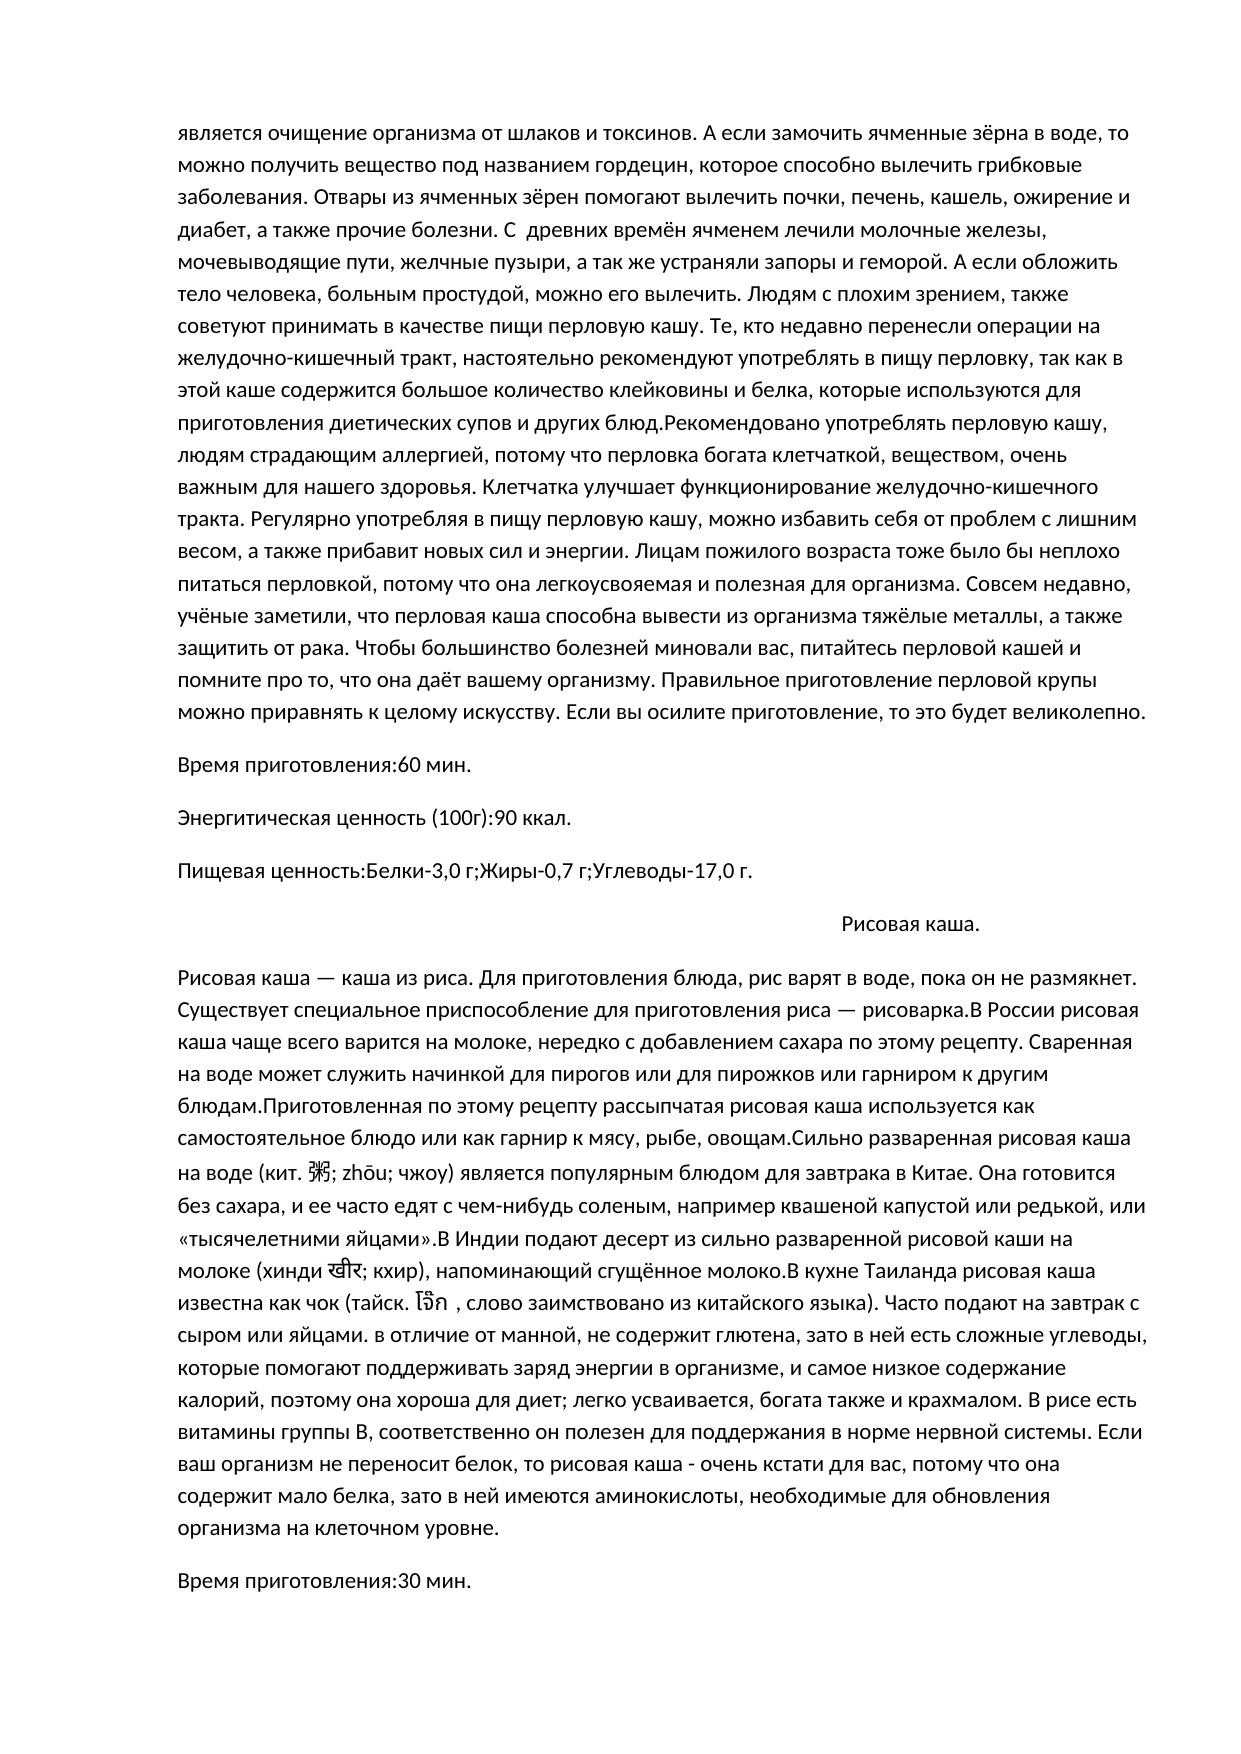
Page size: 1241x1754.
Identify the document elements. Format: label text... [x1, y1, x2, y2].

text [177, 118, 1152, 726]
text Энергитическая ценность (100г):90 ккал. [177, 803, 1152, 832]
text Время приготовления:60 мин. [177, 751, 1152, 778]
text Рисовая каша. [177, 909, 1152, 938]
text Пищевая ценность:Белки-3,0 г;Жиры-0,7 г;Углеводы-17,0 г. [177, 857, 1152, 884]
text Рисовая каша — каша из риса. Для приготовления блюда, рис варят в воде, пока он не размякнет. Существует специальное приспособление для приготовления риса — рисоварка.В России рисовая каша чаще всего варится на молоке, нередко с добавлением сахара по этому рецепту. Сваренная на воде может служить начинкой для пирогов или для пирожков или гарниром к другим блюдам.Приготовленная по этому рецепту рассыпчатая рисовая каша используется как самостоятельное блюдо или как гарнир к мясу, рыбе, овощам.Сильно разваренная рисовая каша на воде (кит. 粥; zhōu; чжоу) является популярным блюдом для завтрака в Китае. Она готовится без сахара, и ее часто едят с чем-нибудь соленым, например квашеной капустой или редькой, или «тысячелетними яйцами».В Индии подают десерт из сильно разваренной рисовой каши на молоке (хинди खीर; кхир), напоминающий сгущённое молоко.В кухне Таиланда рисовая каша известна как чок (тайск. โจ๊ก , слово заимствовано из китайского языка). Часто подают на завтрак с сыром или яйцами. в отличие от манной, не содержит глютена, зато в ней есть сложные углеводы, которые помогают поддерживать заряд энергии в организме, и самое низкое содержание калорий, поэтому она хороша для диет; легко усваивается, богата также и крахмалом. В рисе есть витамины группы В, соответственно он полезен для поддержания в норме нервной системы. Если ваш организм не переносит белок, то рисовая каша - очень кстати для вас, потому что она содержит мало белка, зато в ней имеются аминокислоты, необходимые для обновления организма на клеточном уровне. [177, 963, 1152, 1542]
text Время приготовления:30 мин. [177, 1567, 1152, 1594]
